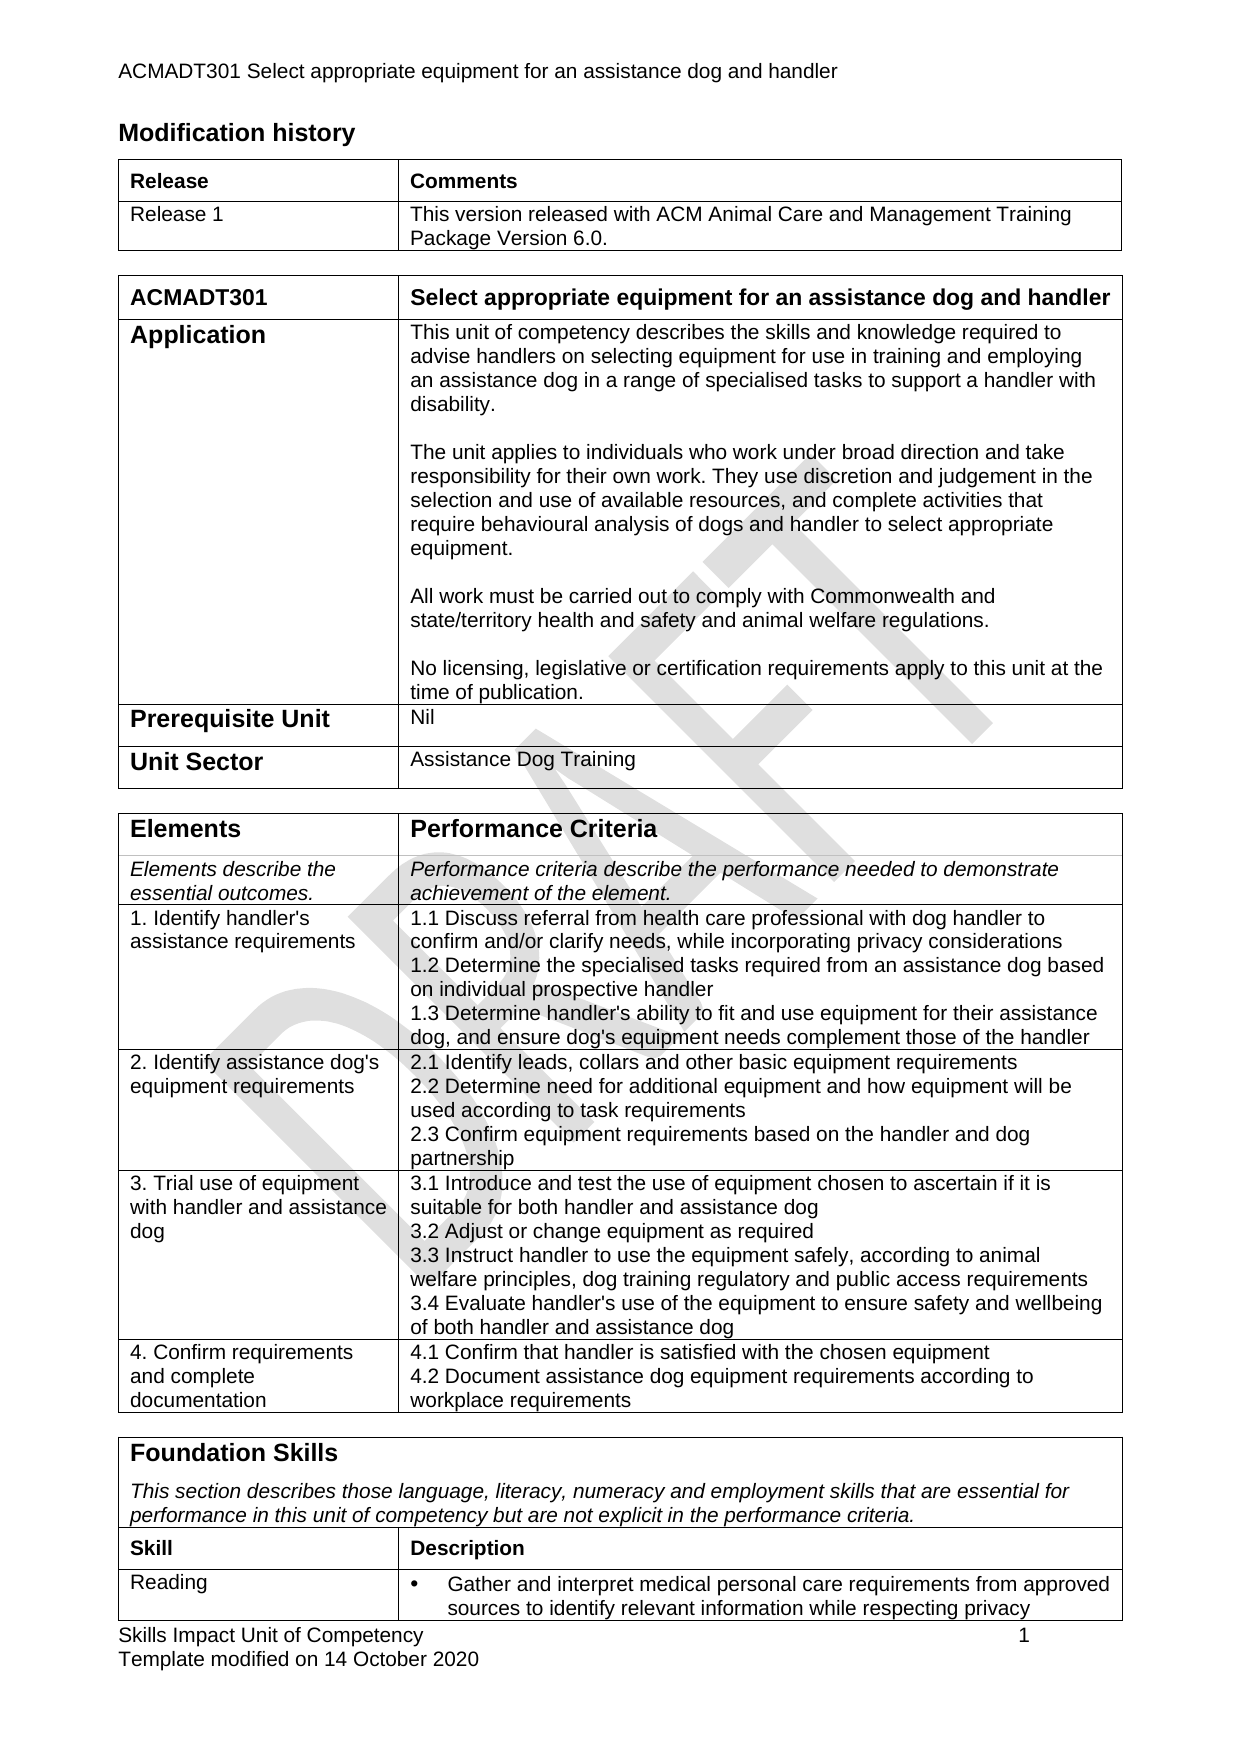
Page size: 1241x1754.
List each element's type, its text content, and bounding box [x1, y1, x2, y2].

table_header Release [119, 160, 398, 201]
table_cell Assistance Dog Training [399, 747, 1122, 788]
table_cell 1.1 Discuss referral from health care professional with dog handler to confirm and/or clarify needs, while incorporating privacy considerations 1.2 Determine the specialised tasks required from an assistance dog based on individual prospective handler 1.3 Determine handler's ability to fit and use equipment for their assistance dog, and ensure dog's equipment needs complement those of the handler [399, 905, 1122, 1049]
table_cell Unit Sector [119, 747, 398, 788]
table_cell 1. Identify handler's assistance requirements [119, 905, 398, 1049]
table_cell 3. Trial use of equipment with handler and assistance dog [119, 1171, 398, 1339]
table_cell Prerequisite Unit [119, 705, 398, 746]
table_cell Reading [119, 1570, 398, 1620]
table_cell 4. Confirm requirements and complete documentation [119, 1340, 398, 1412]
table_header Performance Criteria [399, 814, 1122, 855]
table_cell Performance criteria describe the performance needed to demonstrate achievement of the element. [399, 856, 1122, 904]
table_cell Elements describe the essential outcomes. [119, 856, 398, 904]
table_cell Release 1 [119, 202, 398, 250]
table_cell 3.1 Introduce and test the use of equipment chosen to ascertain if it is suitable for both handler and assistance dog 3.2 Adjust or change equipment as required 3.3 Instruct handler to use the equipment safely, according to animal welfare principles, dog training regulatory and public access requirements 3.4 Evaluate handler's use of the equipment to ensure safety and wellbeing of both handler and assistance dog [399, 1171, 1122, 1339]
table_header Select appropriate equipment for an assistance dog and handler [399, 276, 1122, 319]
table_cell Gather and interpret medical personal care requirements from approved sources to identify relevant information while respecting privacy legislation [399, 1570, 1122, 1620]
table_cell 4.1 Confirm that handler is satisfied with the chosen equipment 4.2 Document assistance dog equipment requirements according to workplace requirements [399, 1340, 1122, 1412]
table_header ACMADT301 [119, 276, 398, 319]
table_cell Application [119, 320, 398, 703]
table_cell Description [399, 1528, 1122, 1568]
table_header Elements [119, 814, 398, 855]
table_cell Nil [399, 705, 1122, 746]
table_header Comments [399, 160, 1121, 201]
subtitle Modification history [118, 118, 1122, 147]
table_cell 2. Identify assistance dog's equipment requirements [119, 1050, 398, 1170]
table_cell 2.1 Identify leads, collars and other basic equipment requirements 2.2 Determine need for additional equipment and how equipment will be used according to task requirements 2.3 Confirm equipment requirements based on the handler and dog partnership [399, 1050, 1122, 1170]
table_cell This unit of competency describes the skills and knowledge required to advise handlers on selecting equipment for use in training and employing an assistance dog in a range of specialised tasks to support a handler with disability. The unit applies to individuals who work under broad direction and take responsibility for their own work. They use discretion and judgement in the selection and use of available resources, and complete activities that require behavioural analysis of dogs and handler to select appropriate equipment. All work must be carried out to comply with Commonwealth and state/territory health and safety and animal welfare regulations. No licensing, legislative or certification requirements apply to this unit at the time of publication. [399, 320, 1122, 703]
table_cell This version released with ACM Animal Care and Management Training Package Version 6.0. [399, 202, 1121, 250]
table_cell Skill [119, 1528, 398, 1568]
